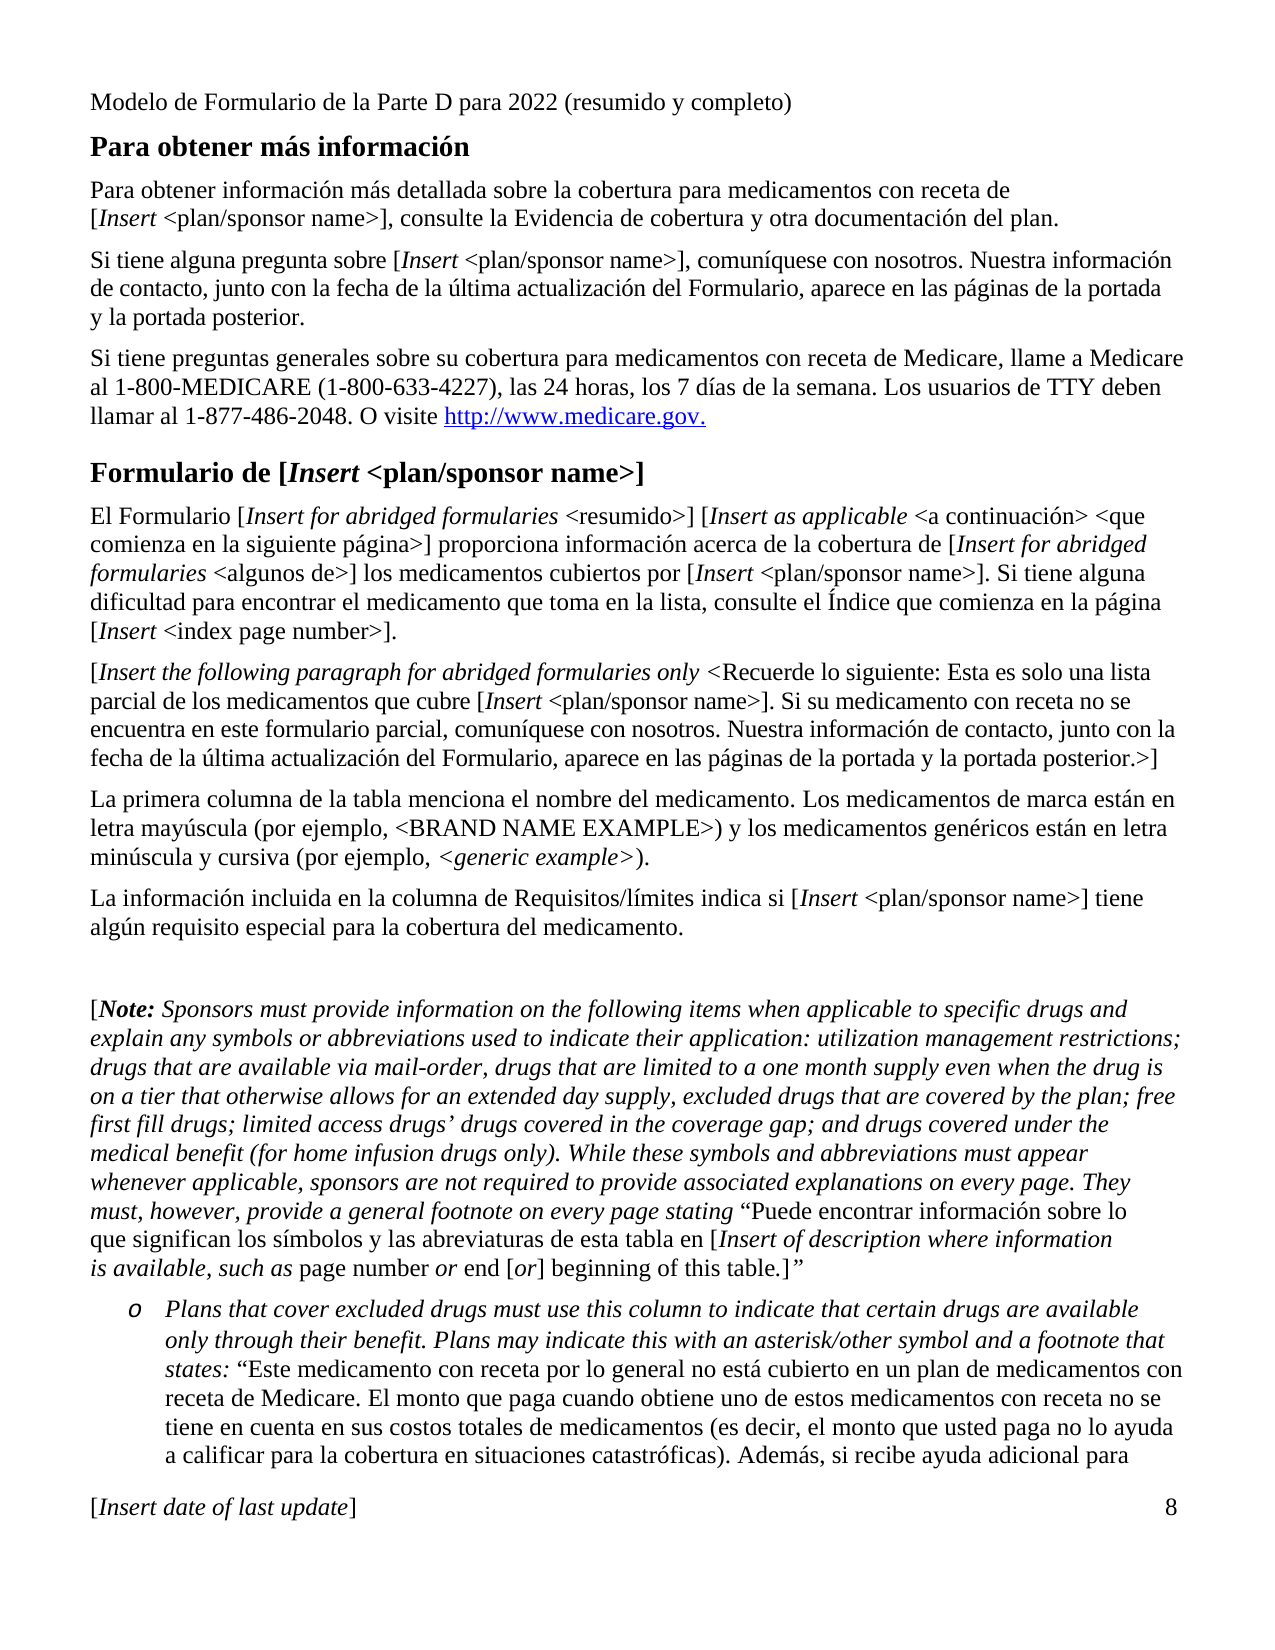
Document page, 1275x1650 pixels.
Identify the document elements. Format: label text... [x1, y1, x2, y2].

text [Insert the following paragraph for abridged formularies only <Recuerde lo siguiente: Esta es solo una lista parcial de los medicamentos que cubre [Insert <plan/sponsor name>]. Si su medicamento con receta no se encuentra en este formulario parcial, comuníquese con nosotros. Nuestra información de contacto, junto con la fecha de la última actualización del Formulario, aparece en las páginas de la portada y la portada posterior.>] [90, 657, 1185, 772]
text El Formulario [Insert for abridged formularies <resumido>] [Insert as applicable <a continuación> <que comienza en la siguiente página>] proporciona información acerca de la cobertura de [Insert for abridged formularies <algunos de>] los medicamentos cubiertos por [Insert <plan/sponsor name>]. Si tiene alguna dificultad para encontrar el medicamento que toma en la lista, consulte el Índice que comienza en la página [Insert <index page number>]. [90, 501, 1185, 644]
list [127, 1294, 1185, 1469]
subtitle Formulario de [Insert <plan/sponsor name>] [90, 455, 1185, 488]
text Si tiene alguna pregunta sobre [Insert <plan/sponsor name>], comuníquese con nosotros. Nuestra información de contacto, junto con la fecha de la última actualización del Formulario, aparece en las páginas de la portada y la portada posterior. [90, 245, 1185, 331]
text Para obtener información más detallada sobre la cobertura para medicamentos con receta de [Insert <plan/sponsor name>], consulte la Evidencia de cobertura y otra documentación del plan. [90, 175, 1185, 232]
subtitle Para obtener más información [90, 129, 1185, 162]
text La información incluida en la columna de Requisitos/límites indica si [Insert <plan/sponsor name>] tiene algún requisito especial para la cobertura del medicamento. [90, 883, 1185, 941]
text La primera columna de la tabla menciona el nombre del medicamento. Los medicamentos de marca están en letra mayúscula (por ejemplo, <BRAND NAME EXAMPLE>) y los medicamentos genéricos están en letra minúscula y cursiva (por ejemplo, <generic example>). [90, 784, 1185, 871]
text [Note: Sponsors must provide information on the following items when applicable to specific drugs and explain any symbols or abbreviations used to indicate their application: utilization management restrictions; drugs that are available via mail-order, drugs that are limited to a one month supply even when the drug is on a tier that otherwise allows for an extended day supply, excluded drugs that are covered by the plan; free first fill drugs; limited access drugs’ drugs covered in the coverage gap; and drugs covered under the medical benefit (for home infusion drugs only). While these symbols and abbreviations must appear whenever applicable, sponsors are not required to provide associated explanations on every page. They must, however, provide a general footnote on every page stating “Puede encontrar información sobre lo que significan los símbolos y las abreviaturas de esta tabla en [Insert of description where information is available, such as page number or end [or] beginning of this table.]” [90, 994, 1185, 1282]
text Si tiene preguntas generales sobre su cobertura para medicamentos con receta de Medicare, llame a Medicare al 1-800-MEDICARE (1-800-633-4227), las 24 horas, los 7 días de la semana. Los usuarios de TTY deben llamar al 1-877-486-2048. O visite http://www.medicare.gov. [90, 343, 1185, 430]
